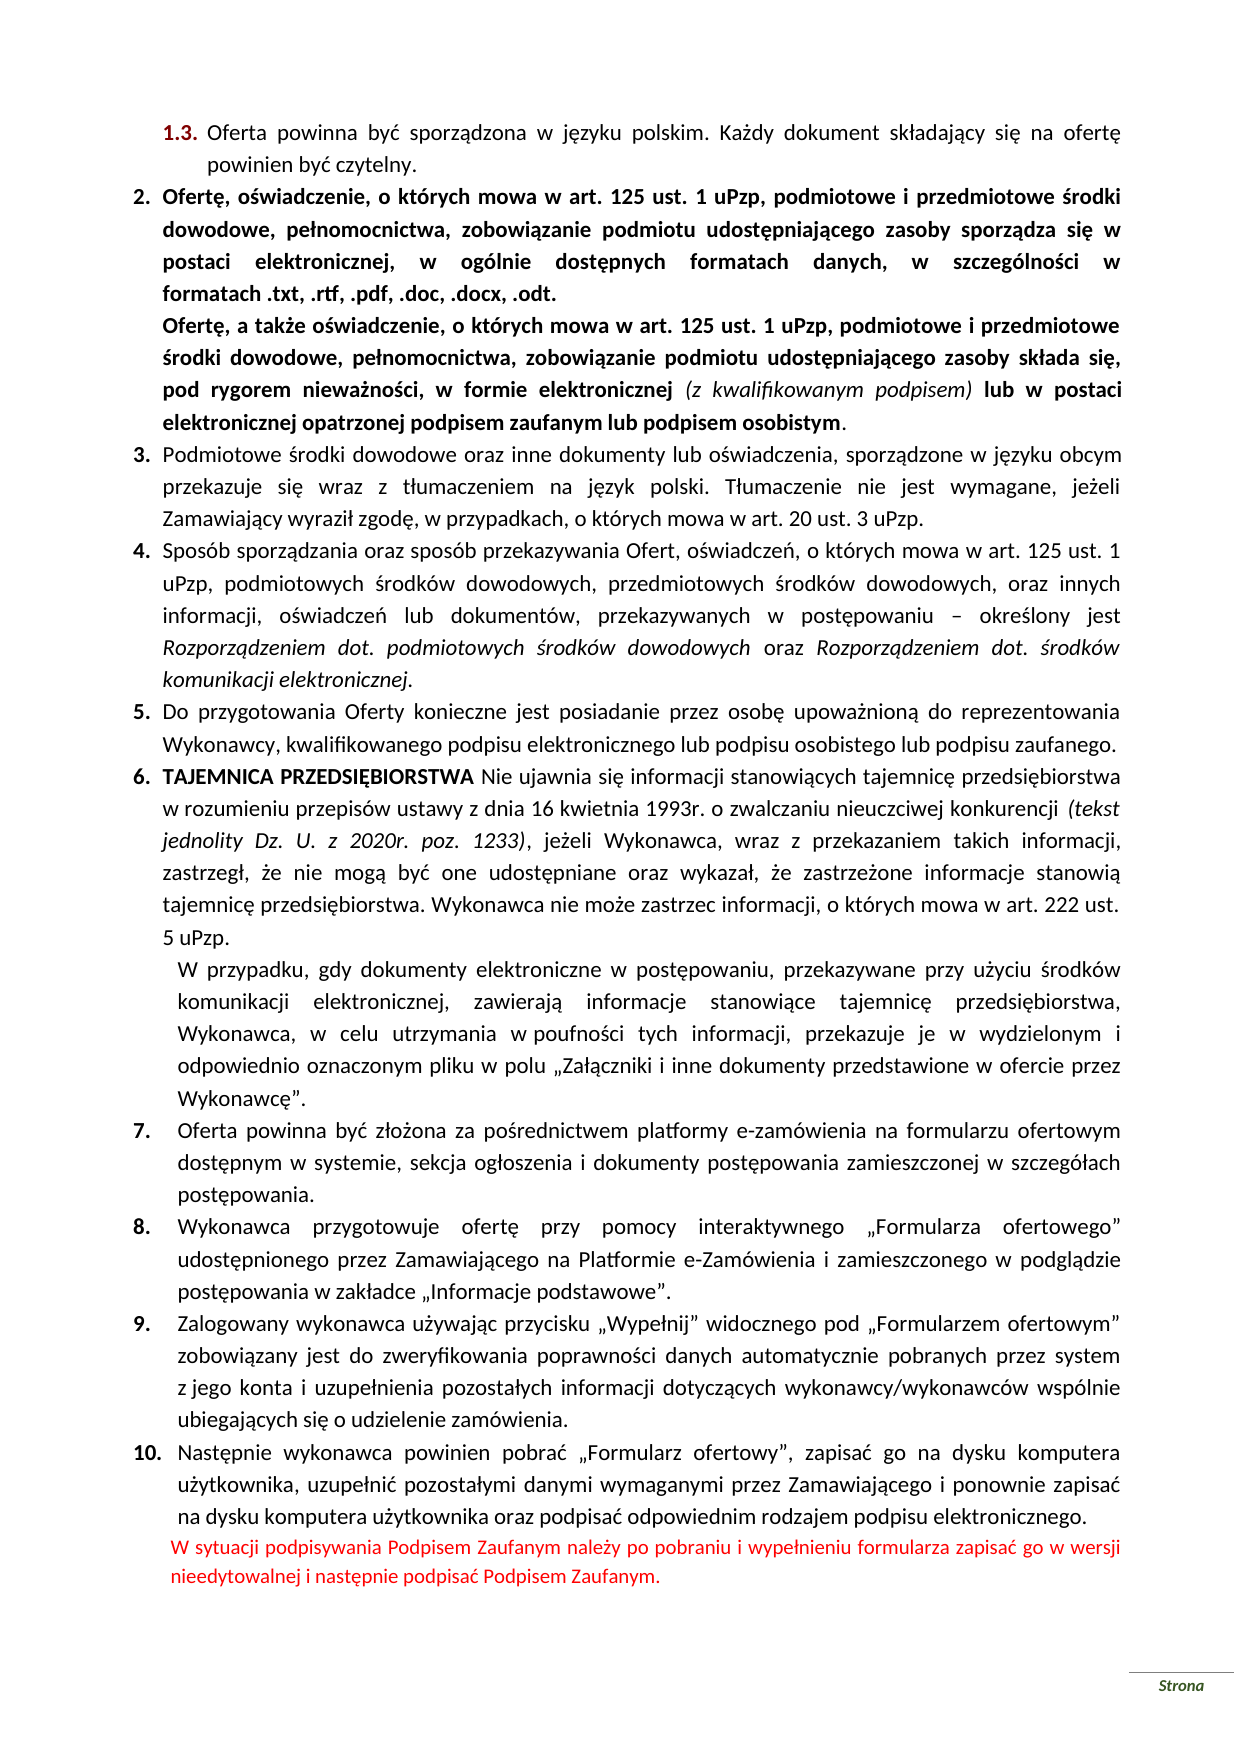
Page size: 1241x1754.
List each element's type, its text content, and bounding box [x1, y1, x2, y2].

list W przypadku, gdy dokumenty elektroniczne w postępowaniu, przekazywane przy użyciu środków komunikacji elektronicznej, zawierają informacje stanowiące tajemnicę przedsiębiorstwa, Wykonawca, w celu utrzymania w poufności tych informacji, przekazuje je w wydzielonym i odpowiednio oznaczonym pliku w polu „Załączniki i inne dokumenty przedstawione w ofercie przez Wykonawcę”. [177, 955, 1122, 1112]
list Oferta powinna być złożona za pośrednictwem platformy e-zamówienia na formularzu ofertowym dostępnym w systemie, sekcja ogłoszenia i dokumenty postępowania zamieszczonej w szczegółach postępowania. [133, 1116, 1122, 1208]
list TAJEMNICA PRZEDSIĘBIORSTWA Nie ujawnia się informacji stanowiących tajemnicę przedsiębiorstwa w rozumieniu przepisów ustawy z dnia 16 kwietnia 1993r. o zwalczaniu nieuczciwej konkurencji (tekst jednolity Dz. U. z 2020r. poz. 1233), jeżeli Wykonawca, wraz z przekazaniem takich informacji, zastrzegł, że nie mogą być one udostępniane oraz wykazał, że zastrzeżone informacje stanowią tajemnicę przedsiębiorstwa. Wykonawca nie może zastrzec informacji, o których mowa w art. 222 ust. 5 uPzp. [133, 762, 1122, 951]
list Następnie wykonawca powinien pobrać „Formularz ofertowy”, zapisać go na dysku komputera użytkownika, uzupełnić pozostałymi danymi wymaganymi przez Zamawiającego i ponownie zapisać na dysku komputera użytkownika oraz podpisać odpowiednim rodzajem podpisu elektronicznego. [133, 1438, 1122, 1530]
list Do przygotowania Oferty konieczne jest posiadanie przez osobę upoważnioną do reprezentowania Wykonawcy, kwalifikowanego podpisu elektronicznego lub podpisu osobistego lub podpisu zaufanego. [133, 697, 1122, 758]
list Sposób sporządzania oraz sposób przekazywania Ofert, oświadczeń, o których mowa w art. 125 ust. 1 uPzp, podmiotowych środków dowodowych, przedmiotowych środków dowodowych, oraz innych informacji, oświadczeń lub dokumentów, przekazywanych w postępowaniu – określony jest Rozporządzeniem dot. podmiotowych środków dowodowych oraz Rozporządzeniem dot. środków komunikacji elektronicznej. [133, 537, 1122, 693]
list Podmiotowe środki dowodowe oraz inne dokumenty lub oświadczenia, sporządzone w języku obcym przekazuje się wraz z tłumaczeniem na język polski. Tłumaczenie nie jest wymagane, jeżeli Zamawiający wyraził zgodę, w przypadkach, o których mowa w art. 20 ust. 3 uPzp. [133, 440, 1122, 532]
list Zalogowany wykonawca używając przycisku „Wypełnij” widocznego pod „Formularzem ofertowym” zobowiązany jest do zweryfikowania poprawności danych automatycznie pobranych przez system z jego konta i uzupełnienia pozostałych informacji dotyczących wykonawcy/wykonawców wspólnie ubiegających się o udzielenie zamówienia. [133, 1309, 1122, 1434]
list Oferta powinna być sporządzona w języku polskim. Każdy dokument składający się na ofertę powinien być czytelny. [162, 118, 1122, 178]
list Wykonawca przygotowuje ofertę przy pomocy interaktywnego „Formularza ofertowego” udostępnionego przez Zamawiającego na Platformie e-Zamówienia i zamieszczonego w podglądzie postępowania w zakładce „Informacje podstawowe”. [133, 1212, 1122, 1305]
list Ofertę, a także oświadczenie, o których mowa w art. 125 ust. 1 uPzp, podmiotowe i przedmiotowe środki dowodowe, pełnomocnictwa, zobowiązanie podmiotu udostępniającego zasoby składa się, pod rygorem nieważności, w formie elektronicznej (z kwalifikowanym podpisem) lub w postaci elektronicznej opatrzonej podpisem zaufanym lub podpisem osobistym. [162, 311, 1122, 436]
list W sytuacji podpisywania Podpisem Zaufanym należy po pobraniu i wypełnieniu formularza zapisać go w wersji nieedytowalnej i następnie podpisać Podpisem Zaufanym. [170, 1534, 1122, 1589]
list Ofertę, oświadczenie, o których mowa w art. 125 ust. 1 uPzp, podmiotowe i przedmiotowe środki dowodowe, pełnomocnictwa, zobowiązanie podmiotu udostępniającego zasoby sporządza się w postaci elektronicznej, w ogólnie dostępnych formatach danych, w szczególności w formatach .txt, .rtf, .pdf, .doc, .docx, .odt. [133, 182, 1122, 307]
